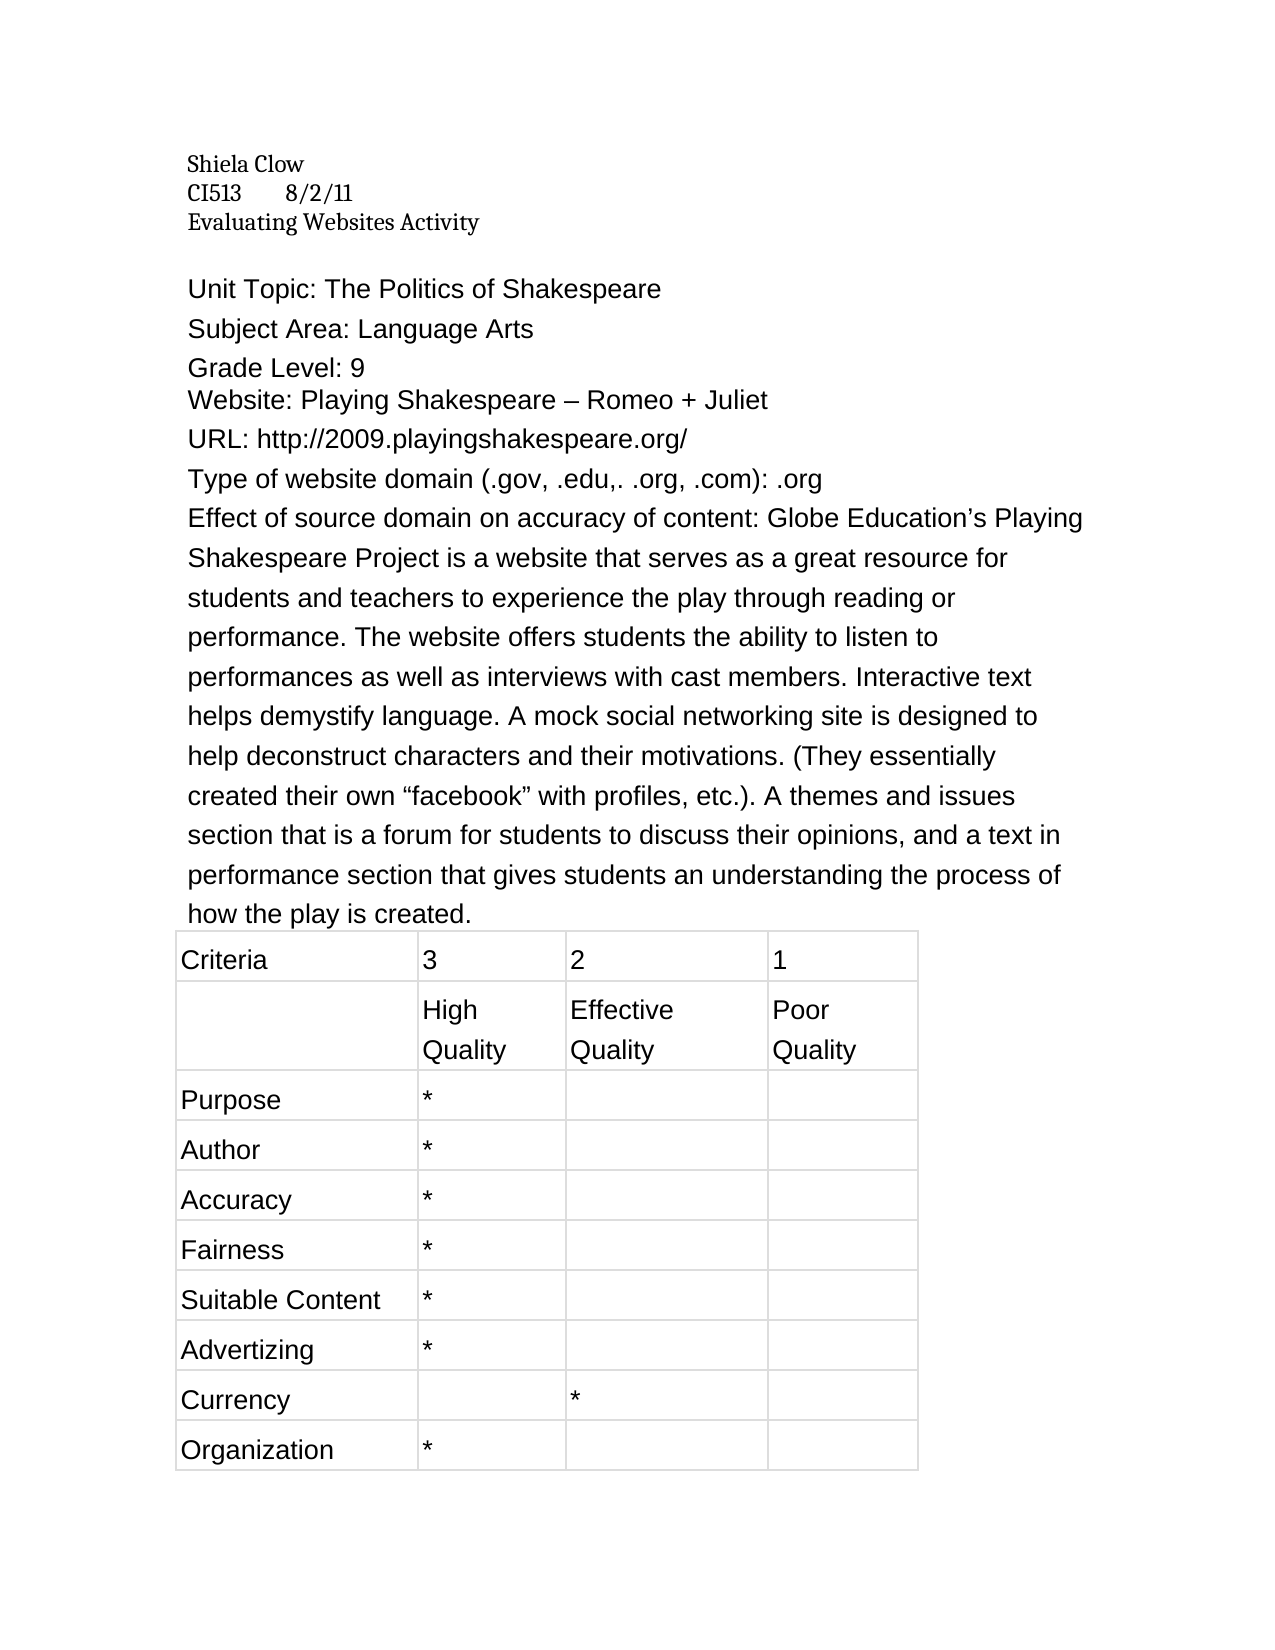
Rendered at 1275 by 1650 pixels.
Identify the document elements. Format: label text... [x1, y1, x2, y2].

table_header 1 [769, 932, 917, 979]
text Unit Topic: The Politics of Shakespeare [187, 265, 1087, 304]
table_header 3 [419, 932, 565, 979]
table_cell * [419, 1071, 565, 1119]
table_cell Purpose [177, 1071, 417, 1119]
table_cell * [419, 1221, 565, 1269]
table_cell Effective Quality [567, 982, 767, 1069]
table_cell Organization [177, 1421, 417, 1469]
table_cell [769, 1171, 917, 1219]
table_cell [419, 1371, 565, 1419]
table_cell * [419, 1321, 565, 1369]
table_cell [177, 982, 417, 1069]
table_cell [567, 1171, 767, 1219]
table_cell [769, 1321, 917, 1369]
table_cell * [567, 1371, 767, 1419]
table_cell * [419, 1121, 565, 1169]
table_cell [567, 1071, 767, 1119]
table_cell Currency [177, 1371, 417, 1419]
table_cell [769, 1071, 917, 1119]
table_cell Accuracy [177, 1171, 417, 1219]
table_cell [769, 1421, 917, 1469]
table_cell [769, 1121, 917, 1169]
text Effect of source domain on accuracy of content: Globe Education’s Playing Shakespeare Project is a website that serves as a great resource for students and teachers to experience the play through reading or performance. The website offers students the ability to listen to performances as well as interviews with cast members. Interactive text helps demystify language. A mock social networking site is designed to help deconstruct characters and their motivations. (They essentially created their own “facebook” with profiles, etc.). A themes and issues section that is a forum for students to discuss their opinions, and a text in performance section that gives students an understanding the process of how the play is created. [187, 494, 1087, 929]
text Type of website domain (.gov, .edu,. .org, .com): .org [187, 454, 1087, 494]
text Website: Playing Shakespeare – Romeo + Juliet [187, 384, 1087, 415]
table_cell Poor Quality [769, 982, 917, 1069]
table_cell [769, 1271, 917, 1319]
table_cell Fairness [177, 1221, 417, 1269]
table_header Criteria [177, 932, 417, 979]
text Shiela Clow [187, 150, 1087, 179]
table_cell [567, 1121, 767, 1169]
table_header 2 [567, 932, 767, 979]
table_cell Advertizing [177, 1321, 417, 1369]
table_cell * [419, 1171, 565, 1219]
text Grade Level: 9 [187, 344, 1087, 384]
table_cell [769, 1221, 917, 1269]
text URL: http://2009.playingshakespeare.org/ [187, 415, 1087, 454]
text CI513 8/2/11 [187, 179, 1087, 207]
table_cell * [419, 1271, 565, 1319]
table_cell Suitable Content [177, 1271, 417, 1319]
table_cell [567, 1271, 767, 1319]
text Subject Area: Language Arts [187, 304, 1087, 344]
table_cell [567, 1321, 767, 1369]
table_cell Author [177, 1121, 417, 1169]
table_cell [769, 1371, 917, 1419]
text Evaluating Websites Activity [187, 207, 1087, 236]
table_cell [567, 1221, 767, 1269]
table_cell * [419, 1421, 565, 1469]
table_cell [567, 1421, 767, 1469]
table_cell High Quality [419, 982, 565, 1069]
